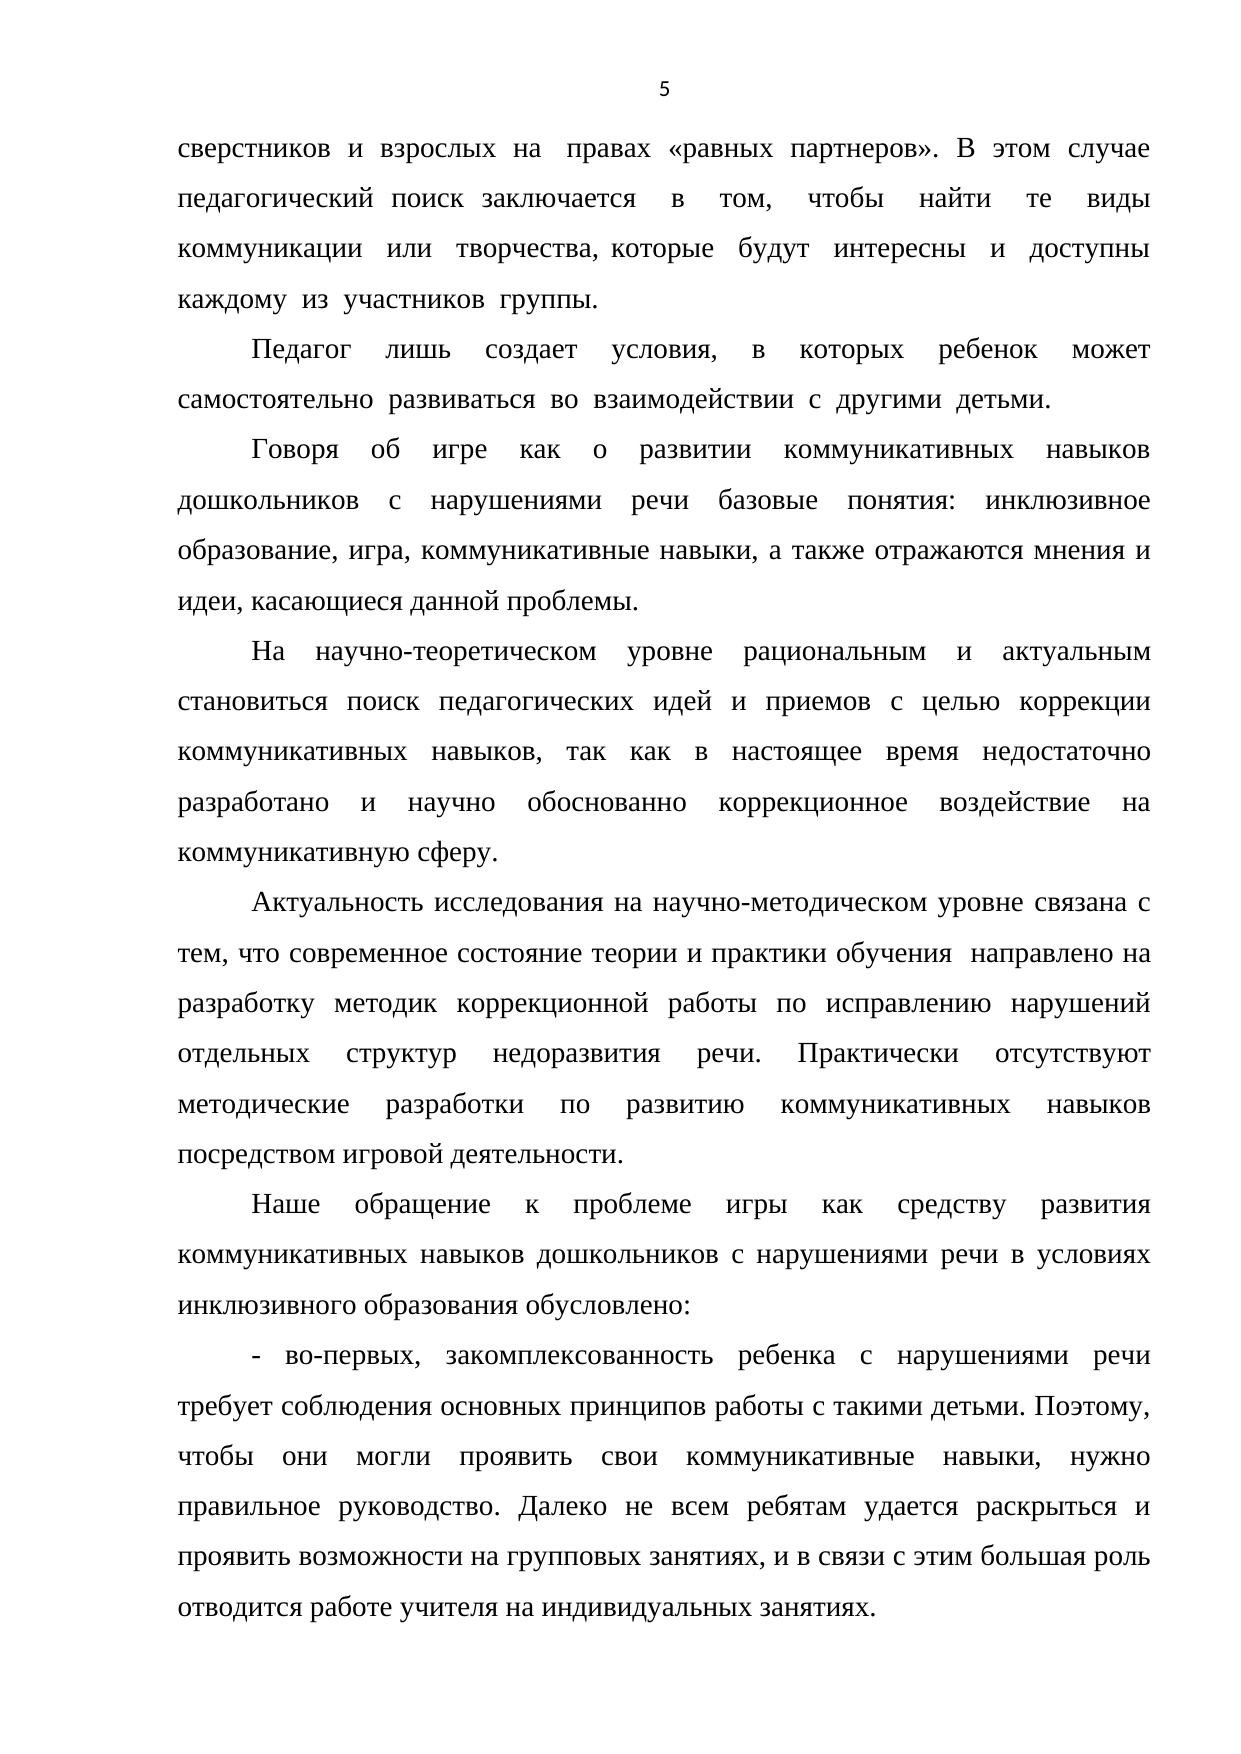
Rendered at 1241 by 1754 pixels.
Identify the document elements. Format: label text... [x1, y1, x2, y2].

text Наше обращение к проблеме игры как средству развития коммуникативных навыков дошкольников с нарушениями речи в условиях инклюзивного образования обусловлено: [177, 1186, 1152, 1321]
text На научно-теоретическом уровне рациональным и актуальным становиться поиск педагогических идей и приемов с целью коррекции коммуникативных навыков, так как в настоящее время недостаточно разработано и научно обоснованно коррекционное воздействие на коммуникативную сферу. [177, 633, 1152, 868]
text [177, 130, 1152, 314]
text - во-первых, закомплексованность ребенка с нарушениями речи требует соблюдения основных принципов работы с такими детьми. Поэтому, чтобы они могли проявить свои коммуникативные навыки, нужно правильное руководство. Далеко не всем ребятам удается раскрыться и проявить возможности на групповых занятиях, и в связи с этим большая роль отводится работе учителя на индивидуальных занятиях. [177, 1337, 1152, 1622]
text Педагог лишь создает условия, в которых ребенок может самостоятельно развиваться во взаимодействии с другими детьми. [177, 331, 1152, 415]
text Актуальность исследования на научно-методическом уровне связана с тем, что современное состояние теории и практики обучения направлено на разработку методик коррекционной работы по исправлению нарушений отдельных структур недоразвития речи. Практически отсутствуют методические разработки по развитию коммуникативных навыков посредством игровой деятельности. [177, 884, 1152, 1169]
text Говоря об игре как о развитии коммуникативных навыков дошкольников с нарушениями речи базовые понятия: инклюзивное образование, игра, коммуникативные навыки, а также отражаются мнения и идеи, касающиеся данной проблемы. [177, 432, 1152, 616]
